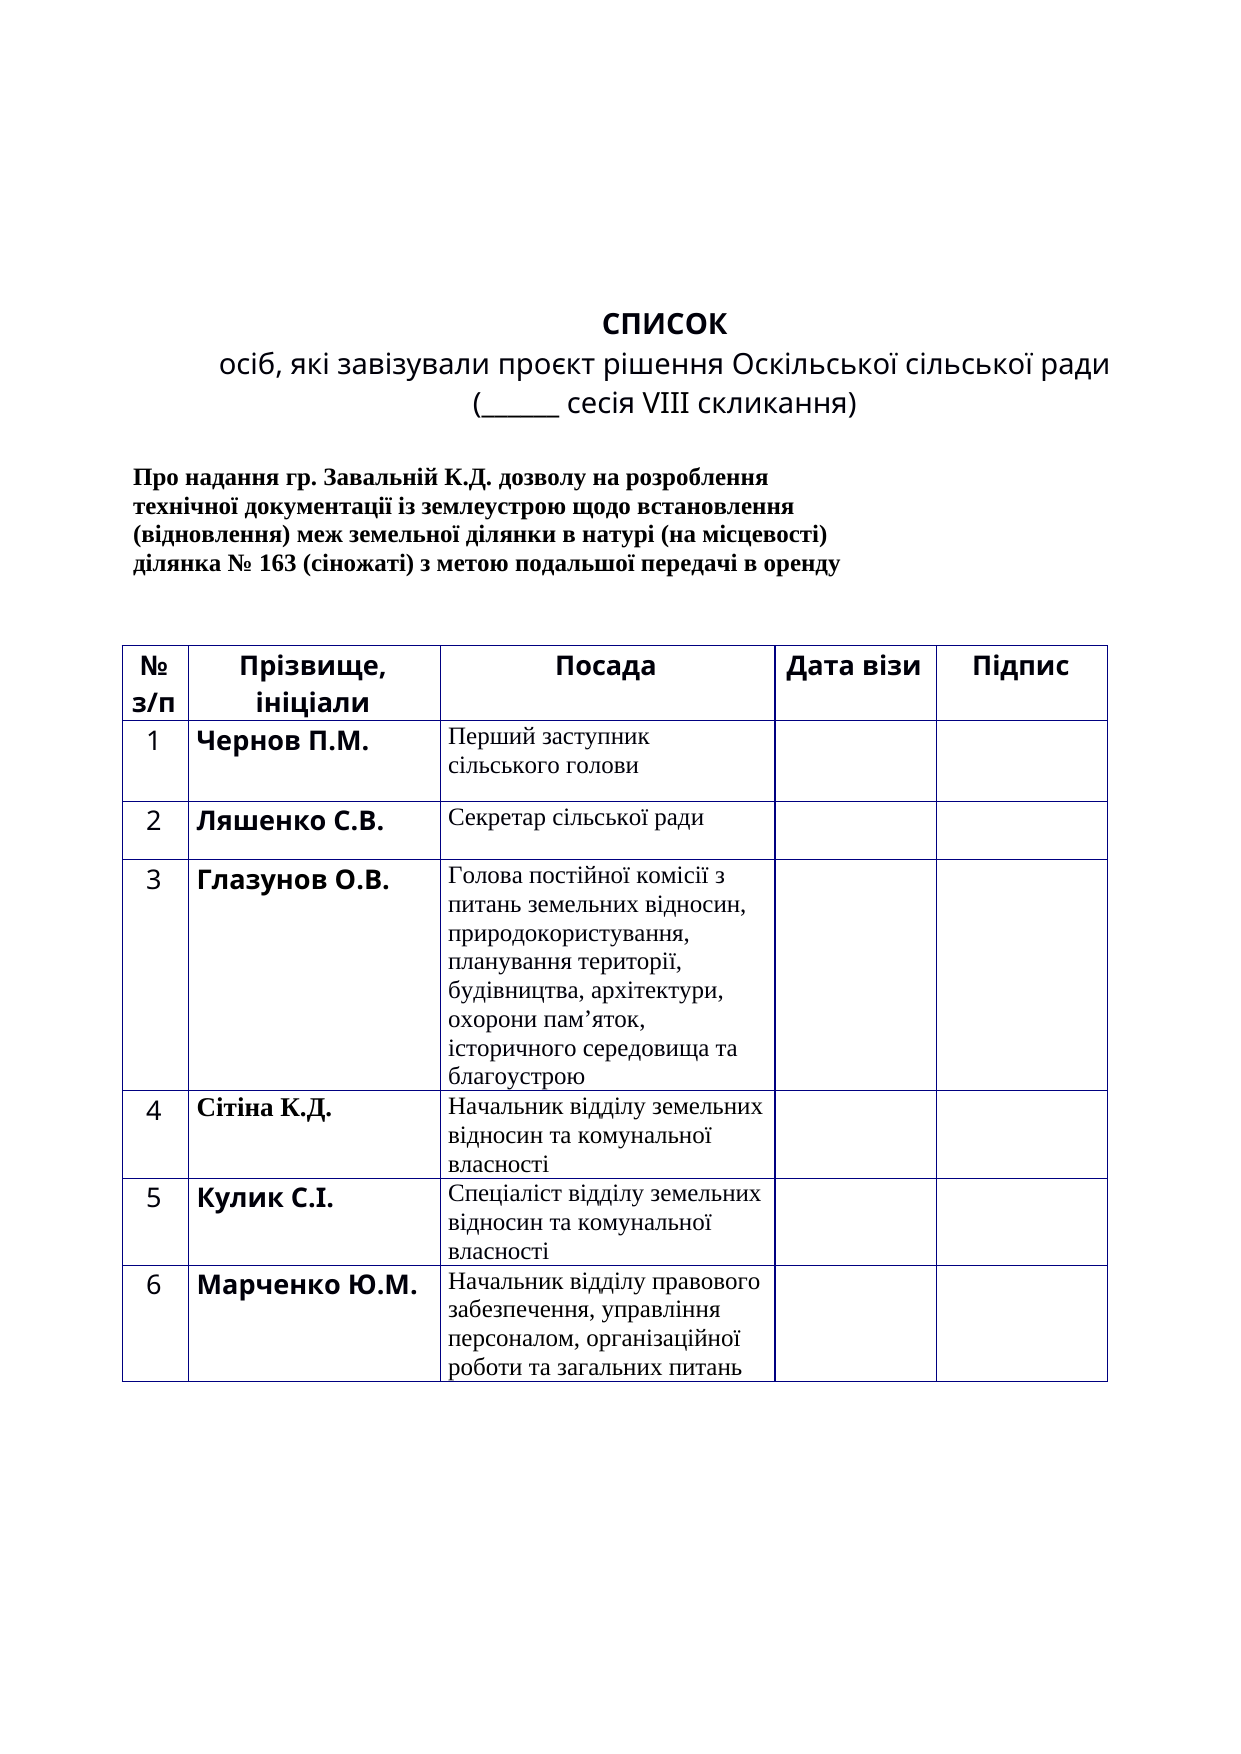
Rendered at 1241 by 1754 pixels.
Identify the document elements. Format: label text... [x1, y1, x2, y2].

table_cell [776, 1091, 936, 1177]
table_cell [776, 860, 936, 1090]
table_cell Секретар сільської ради [441, 802, 774, 859]
table_cell Чернов П.М. [189, 721, 440, 801]
text (відновлення) меж земельної ділянки в натурі (на місцевості) [133, 519, 1196, 548]
table_header Підпис [937, 646, 1107, 720]
table_cell 4 [123, 1091, 188, 1177]
table_header Прізвище, ініціали [189, 646, 440, 720]
table_cell [776, 721, 936, 801]
text технічної документації із землеустрою щодо встановлення [133, 491, 1196, 519]
table_cell Начальник відділу земельних відносин та комунальної власності [441, 1091, 774, 1177]
table_header Посада [441, 646, 774, 720]
text Про надання гр. Завальній К.Д. дозволу на розроблення [133, 462, 1196, 491]
table_cell [937, 1091, 1107, 1177]
table_cell Кулик С.І. [189, 1179, 440, 1265]
table_cell [776, 802, 936, 859]
table_cell Спеціаліст відділу земельних відносин та комунальної власності [441, 1179, 774, 1265]
table_header Дата візи [776, 646, 936, 720]
table_cell [937, 802, 1107, 859]
table_cell Голова постійної комісії з питань земельних відносин, природокористування, планування території, будівництва, архітектури, охорони пам’яток, історичного середовища та благоустрою [441, 860, 774, 1090]
text осіб, які завізували проєкт рішення Оскільської сільської ради [133, 343, 1196, 383]
table_cell 3 [123, 860, 188, 1090]
table_header № з/п [123, 646, 188, 720]
table_cell Сітіна К.Д. [189, 1091, 440, 1177]
text ділянка № 163 (сіножаті) з метою подальшої передачі в оренду [133, 548, 1196, 577]
table_cell [937, 1266, 1107, 1381]
table_cell [937, 860, 1107, 1090]
text СПИСОК [133, 303, 1196, 343]
table_cell [937, 1179, 1107, 1265]
table_cell Ляшенко С.В. [189, 802, 440, 859]
text (______ сесія VІІІ скликання) [133, 383, 1196, 422]
table_cell 6 [123, 1266, 188, 1381]
table_cell 2 [123, 802, 188, 859]
table_cell [937, 721, 1107, 801]
table_cell [776, 1266, 936, 1381]
table_cell Марченко Ю.М. [189, 1266, 440, 1381]
table_cell Начальник відділу правового забезпечення, управління персоналом, організаційної роботи та загальних питань [441, 1266, 774, 1381]
table_cell 5 [123, 1179, 188, 1265]
table_cell Глазунов О.В. [189, 860, 440, 1090]
table_cell 1 [123, 721, 188, 801]
table_cell Перший заступник сільського голови [441, 721, 774, 801]
table_cell [776, 1179, 936, 1265]
